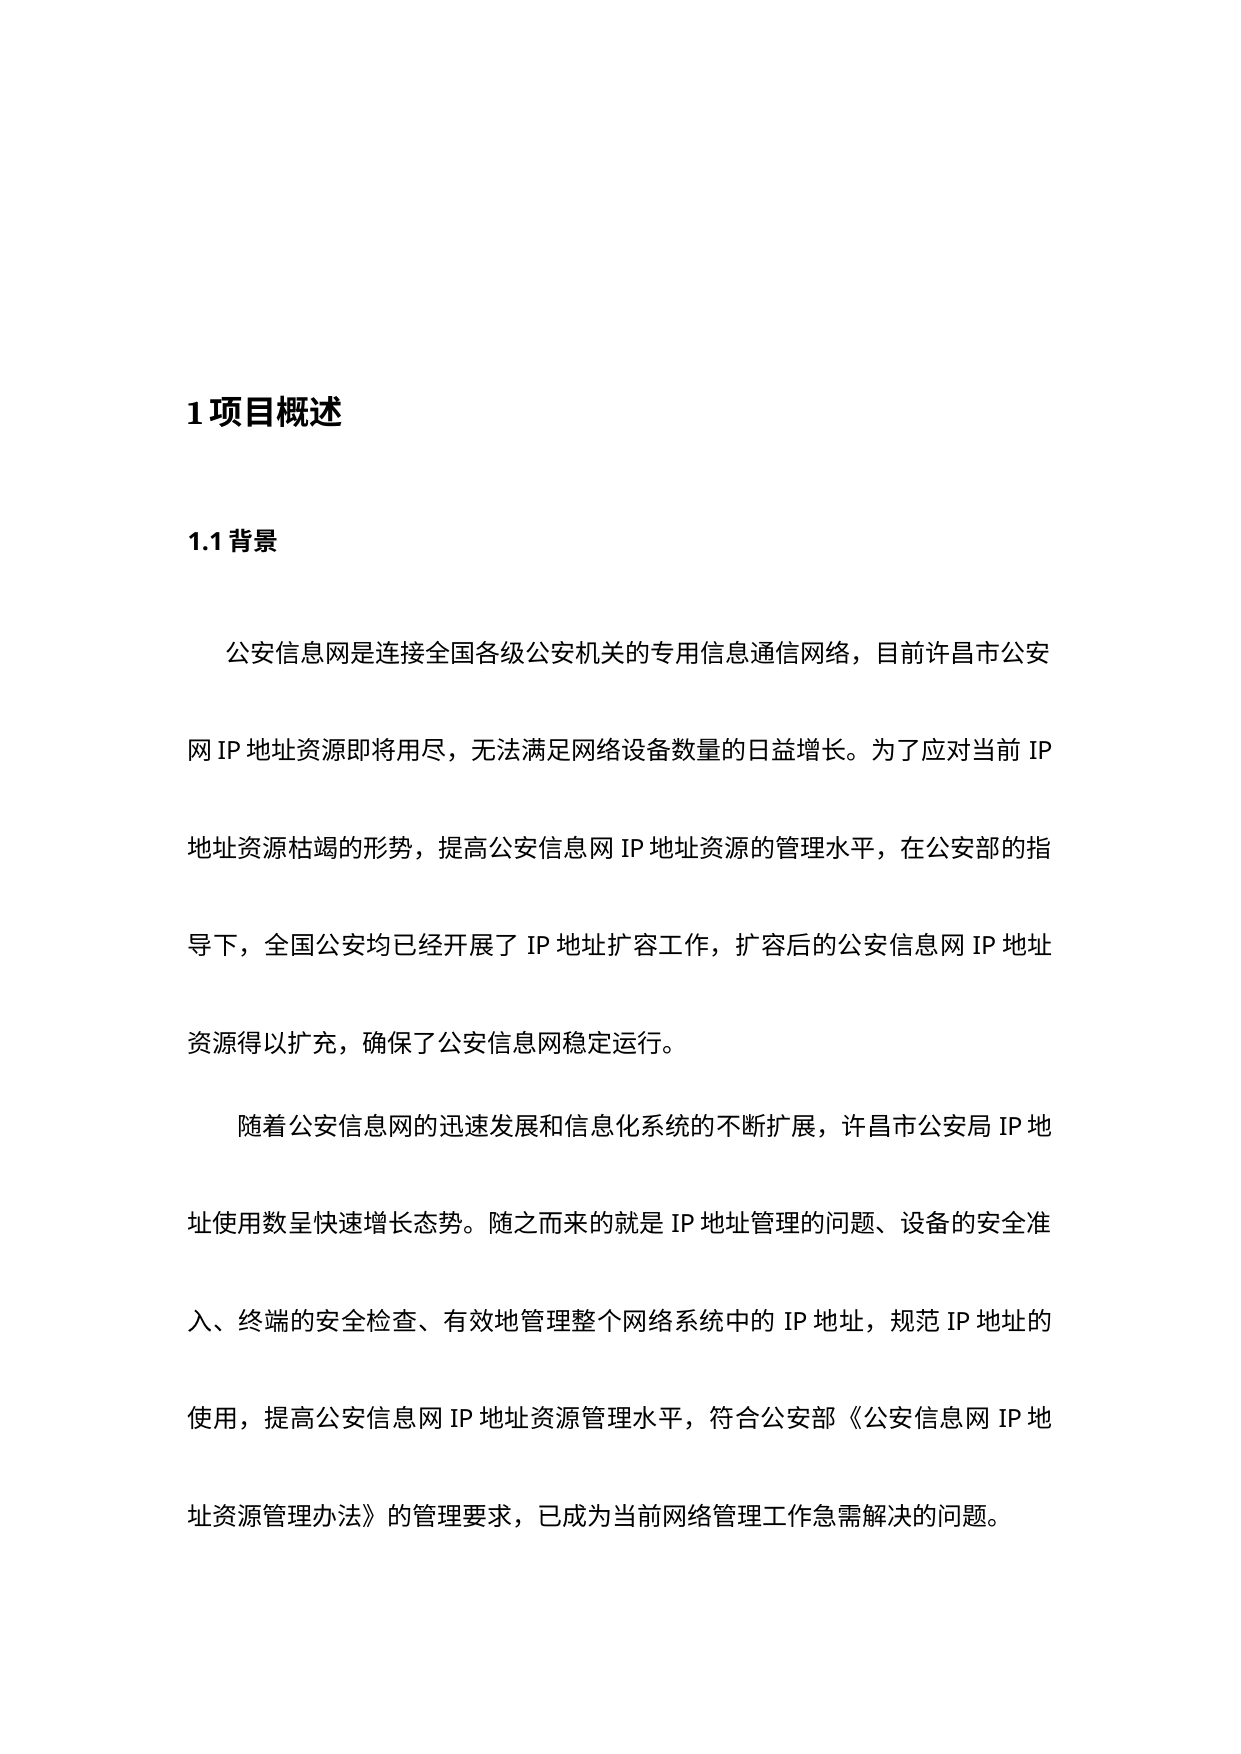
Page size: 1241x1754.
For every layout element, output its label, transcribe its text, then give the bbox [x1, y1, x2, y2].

text 公安信息网是连接全国各级公安机关的专用信息通信网络，目前许昌市公安网IP地址资源即将用尽，无法满足网络设备数量的日益增长。为了应对当前IP地址资源枯竭的形势，提高公安信息网IP地址资源的管理水平，在公安部的指导下，全国公安均已经开展了IP地址扩容工作，扩容后的公安信息网IP地址资源得以扩充，确保了公安信息网稳定运行。 [187, 619, 1053, 1074]
text 随着公安信息网的迅速发展和信息化系统的不断扩展，许昌市公安局IP地址使用数呈快速增长态势。随之而来的就是IP地址管理的问题、设备的安全准入、终端的安全检查、有效地管理整个网络系统中的IP地址，规范IP地址的使用，提高公安信息网IP地址资源管理水平，符合公安部《公安信息网IP地址资源管理办法》的管理要求，已成为当前网络管理工作急需解决的问题。 [187, 1092, 1053, 1547]
subtitle 1项目概述 [187, 377, 1053, 442]
subtitle 1.1背景 [187, 507, 1053, 572]
